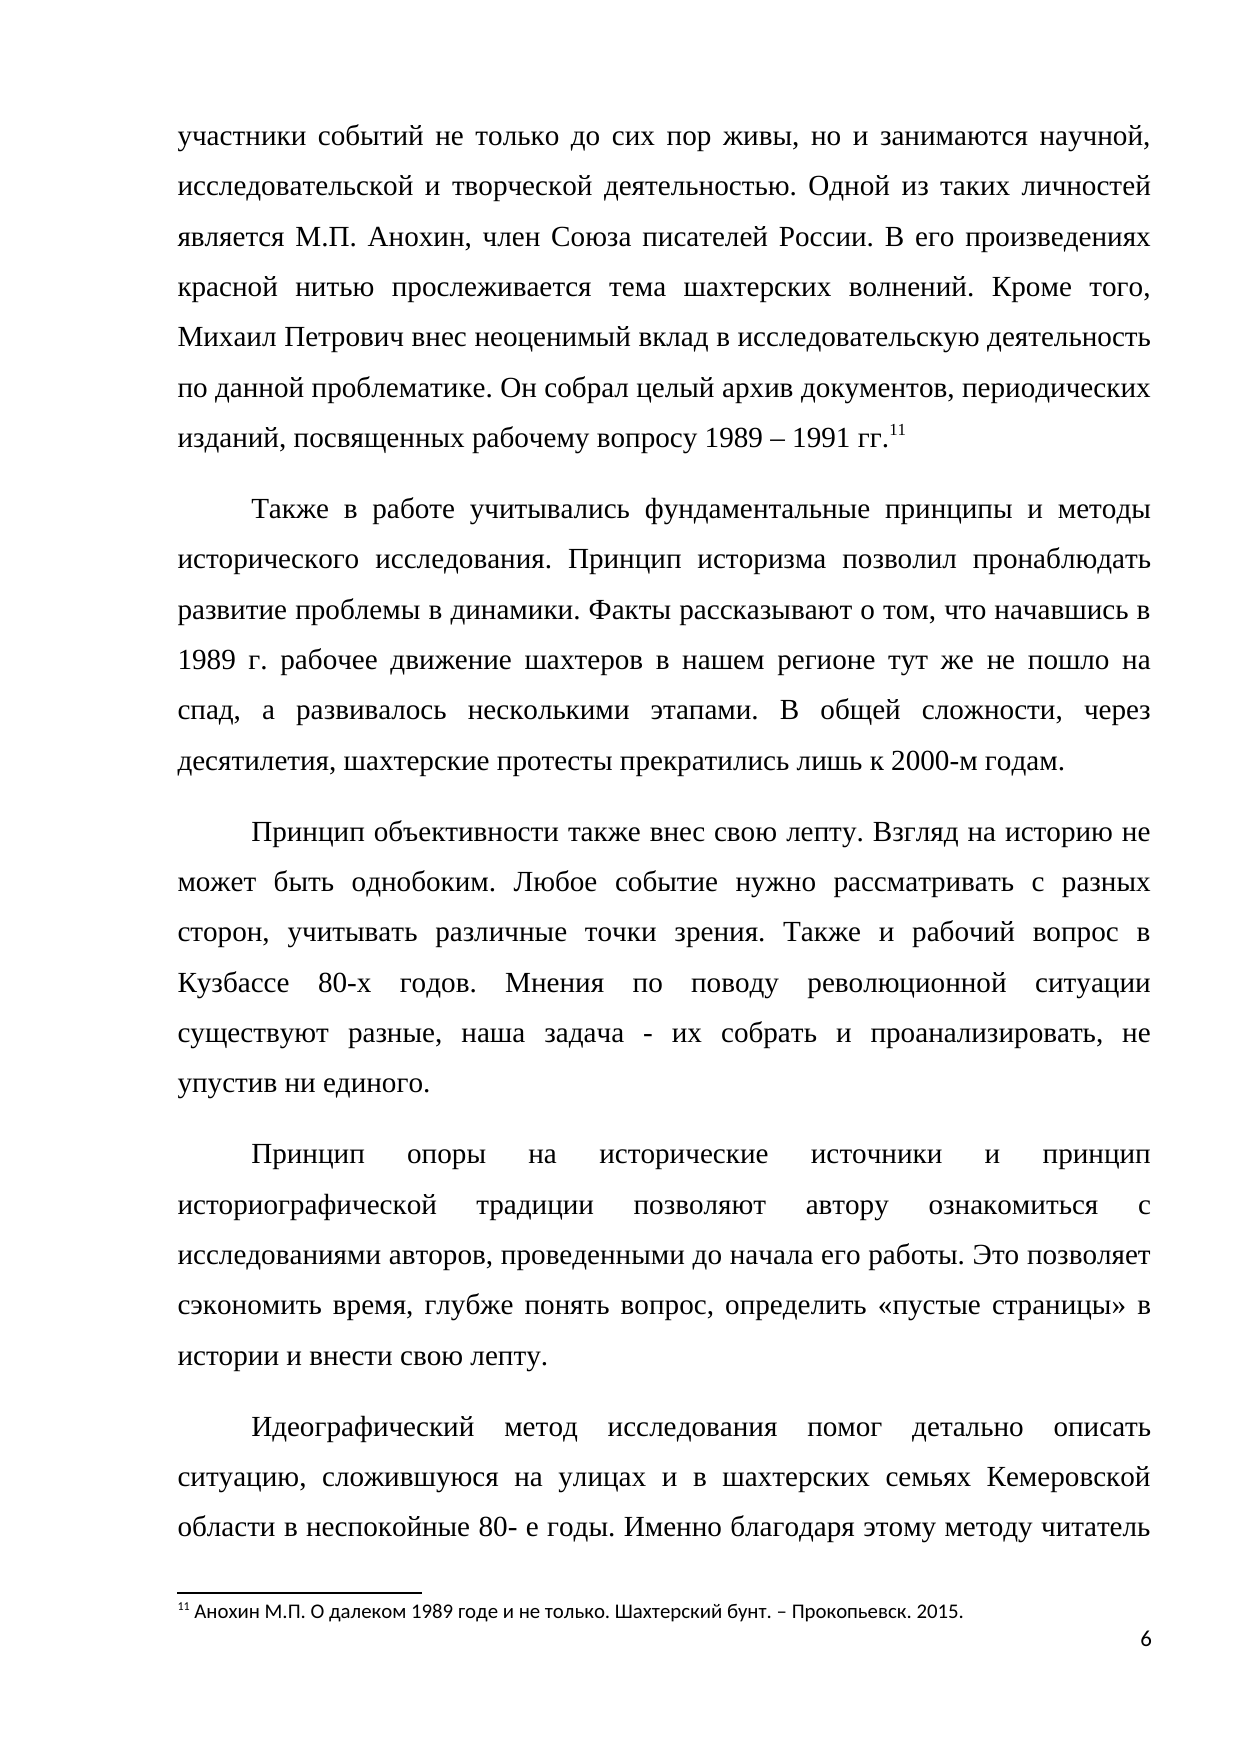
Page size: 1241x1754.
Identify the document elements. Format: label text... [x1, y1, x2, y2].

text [177, 1409, 1152, 1543]
text Принцип объективности также внес свою лепту. Взгляд на историю не может быть однобоким. Любое событие нужно рассматривать с разных сторон, учитывать различные точки зрения. Также и рабочий вопрос в Кузбассе 80-х годов. Мнения по поводу революционной ситуации существуют разные, наша задача - их собрать и проанализировать, не упустив ни единого. [177, 814, 1152, 1099]
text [177, 118, 1152, 453]
text Принцип опоры на исторические источники и принцип историографической традиции позволяют автору ознакомиться с исследованиями авторов, проведенными до начала его работы. Это позволяет сэкономить время, глубже понять вопрос, определить «пустые страницы» в истории и внести свою лепту. [177, 1137, 1152, 1371]
text Также в работе учитывались фундаментальные принципы и методы исторического исследования. Принцип историзма позволил пронаблюдать развитие проблемы в динамики. Факты рассказывают о том, что начавшись в 1989 г. рабочее движение шахтеров в нашем регионе тут же не пошло на спад, а развивалось несколькими этапами. В общей сложности, через десятилетия, шахтерские протесты прекратились лишь к 2000-м годам. [177, 491, 1152, 776]
